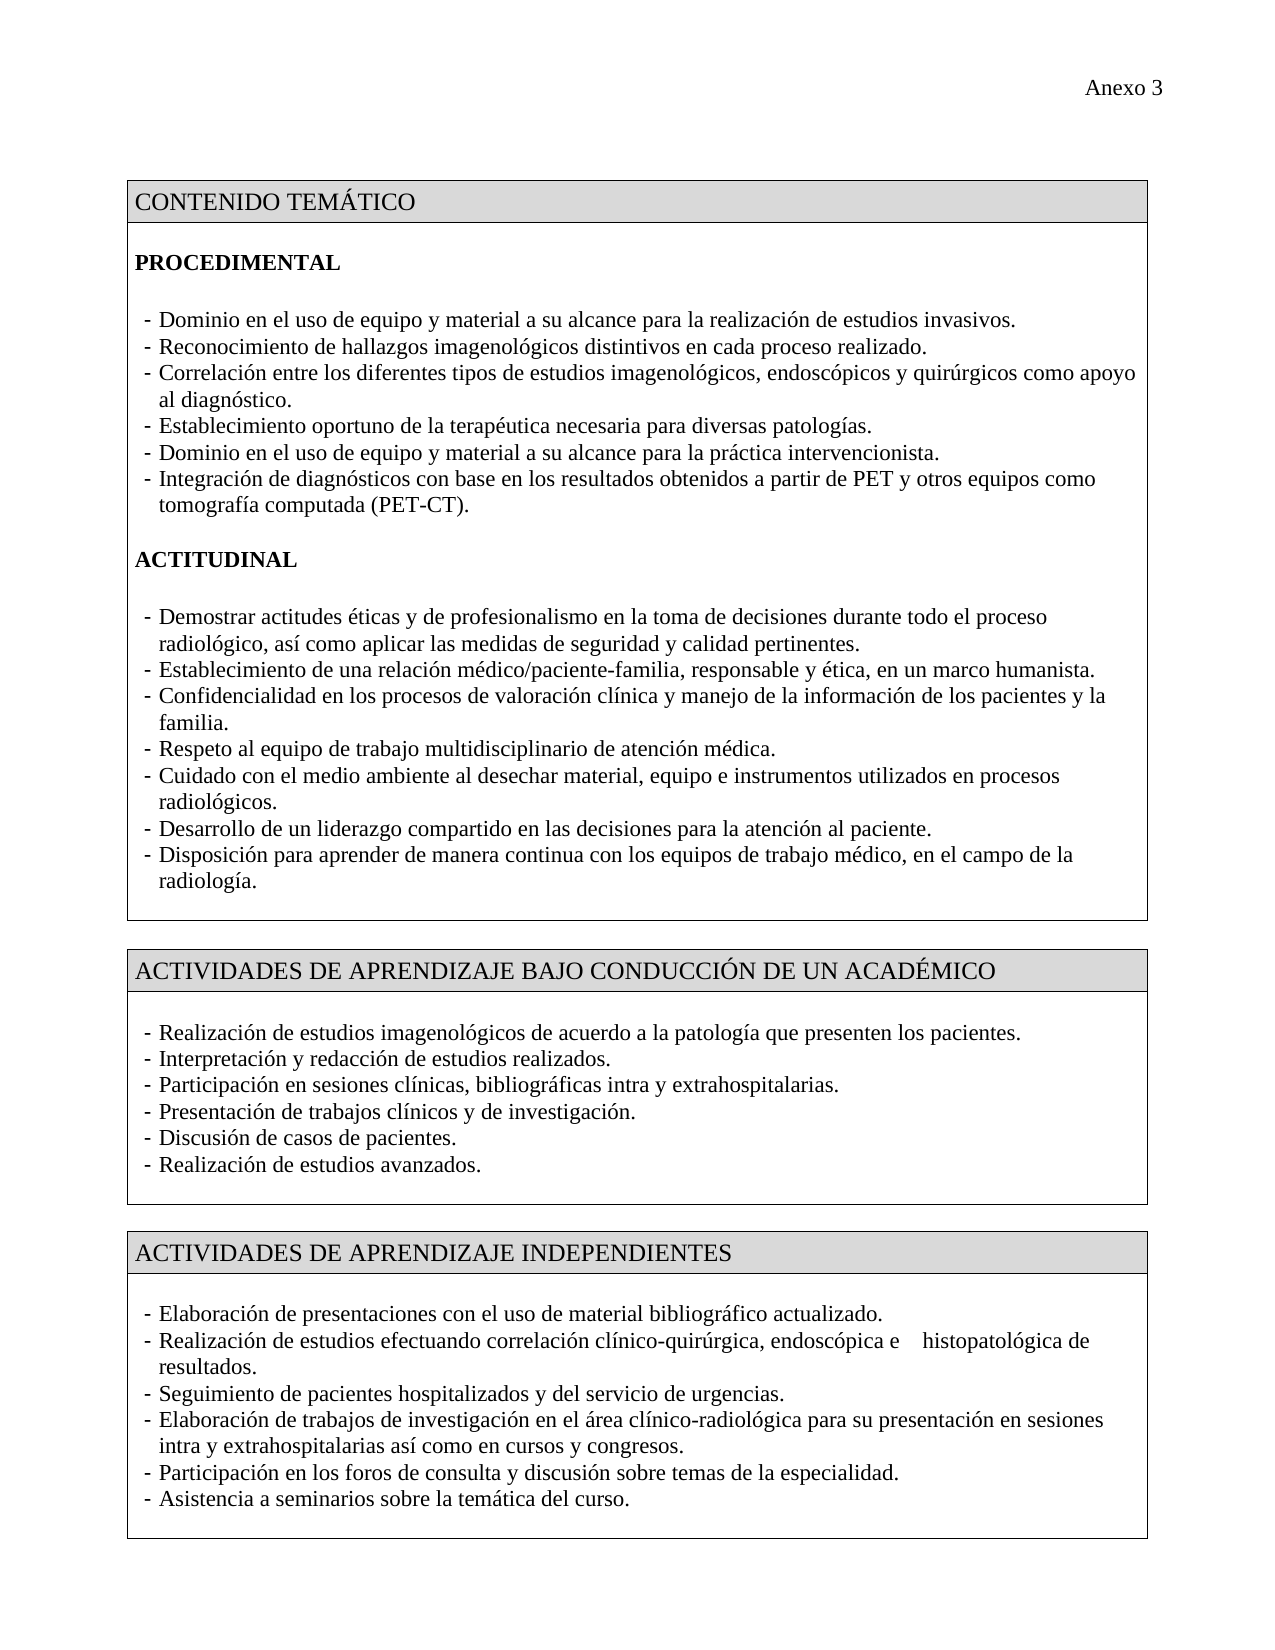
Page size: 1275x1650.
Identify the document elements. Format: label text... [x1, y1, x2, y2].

table_cell Realización de estudios imagenológicos de acuerdo a la patología que presenten los pacientes. Interpretación y redacción de estudios realizados. Participación en sesiones clínicas, bibliográficas intra y extrahospitalarias. Presentación de trabajos clínicos y de investigación. Discusión de casos de pacientes. Realización de estudios avanzados. [128, 992, 1147, 1203]
table_cell Elaboración de presentaciones con el uso de material bibliográfico actualizado. Realización de estudios efectuando correlación clínico-quirúrgica, endoscópica e histopatológica de resultados. Seguimiento de pacientes hospitalizados y del servicio de urgencias. Elaboración de trabajos de investigación en el área clínico-radiológica para su presentación en sesiones intra y extrahospitalarias así como en cursos y congresos. Participación en los foros de consulta y discusión sobre temas de la especialidad. Asistencia a seminarios sobre la temática del curso. [128, 1274, 1147, 1538]
table_cell PROCEDIMENTAL Dominio en el uso de equipo y material a su alcance para la realización de estudios invasivos. Reconocimiento de hallazgos imagenológicos distintivos en cada proceso realizado. Correlación entre los diferentes tipos de estudios imagenológicos, endoscópicos y quirúrgicos como apoyo al diagnóstico. Establecimiento oportuno de la terapéutica necesaria para diversas patologías. Dominio en el uso de equipo y material a su alcance para la práctica intervencionista. Integración de diagnósticos con base en los resultados obtenidos a partir de PET y otros equipos como tomografía computada (PET-CT). ACTITUDINAL Demostrar actitudes éticas y de profesionalismo en la toma de decisiones durante todo el proceso radiológico, así como aplicar las medidas de seguridad y calidad pertinentes. Establecimiento de una relación médico/paciente-familia, responsable y ética, en un marco humanista. Confidencialidad en los procesos de valoración clínica y manejo de la información de los pacientes y la familia. Respeto al equipo de trabajo multidisciplinario de atención médica. Cuidado con el medio ambiente al desechar material, equipo e instrumentos utilizados en procesos radiológicos. Desarrollo de un liderazgo compartido en las decisiones para la atención al paciente. Disposición para aprender de manera continua con los equipos de trabajo médico, en el campo de la radiología. [128, 223, 1147, 920]
table_header ACTIVIDADES DE APRENDIZAJE INDEPENDIENTES [128, 1232, 1147, 1273]
table_header ACTIVIDADES DE APRENDIZAJE BAJO CONDUCCIÓN DE UN ACADÉMICO [128, 950, 1147, 991]
table_header CONTENIDO TEMÁTICO [128, 181, 1147, 222]
